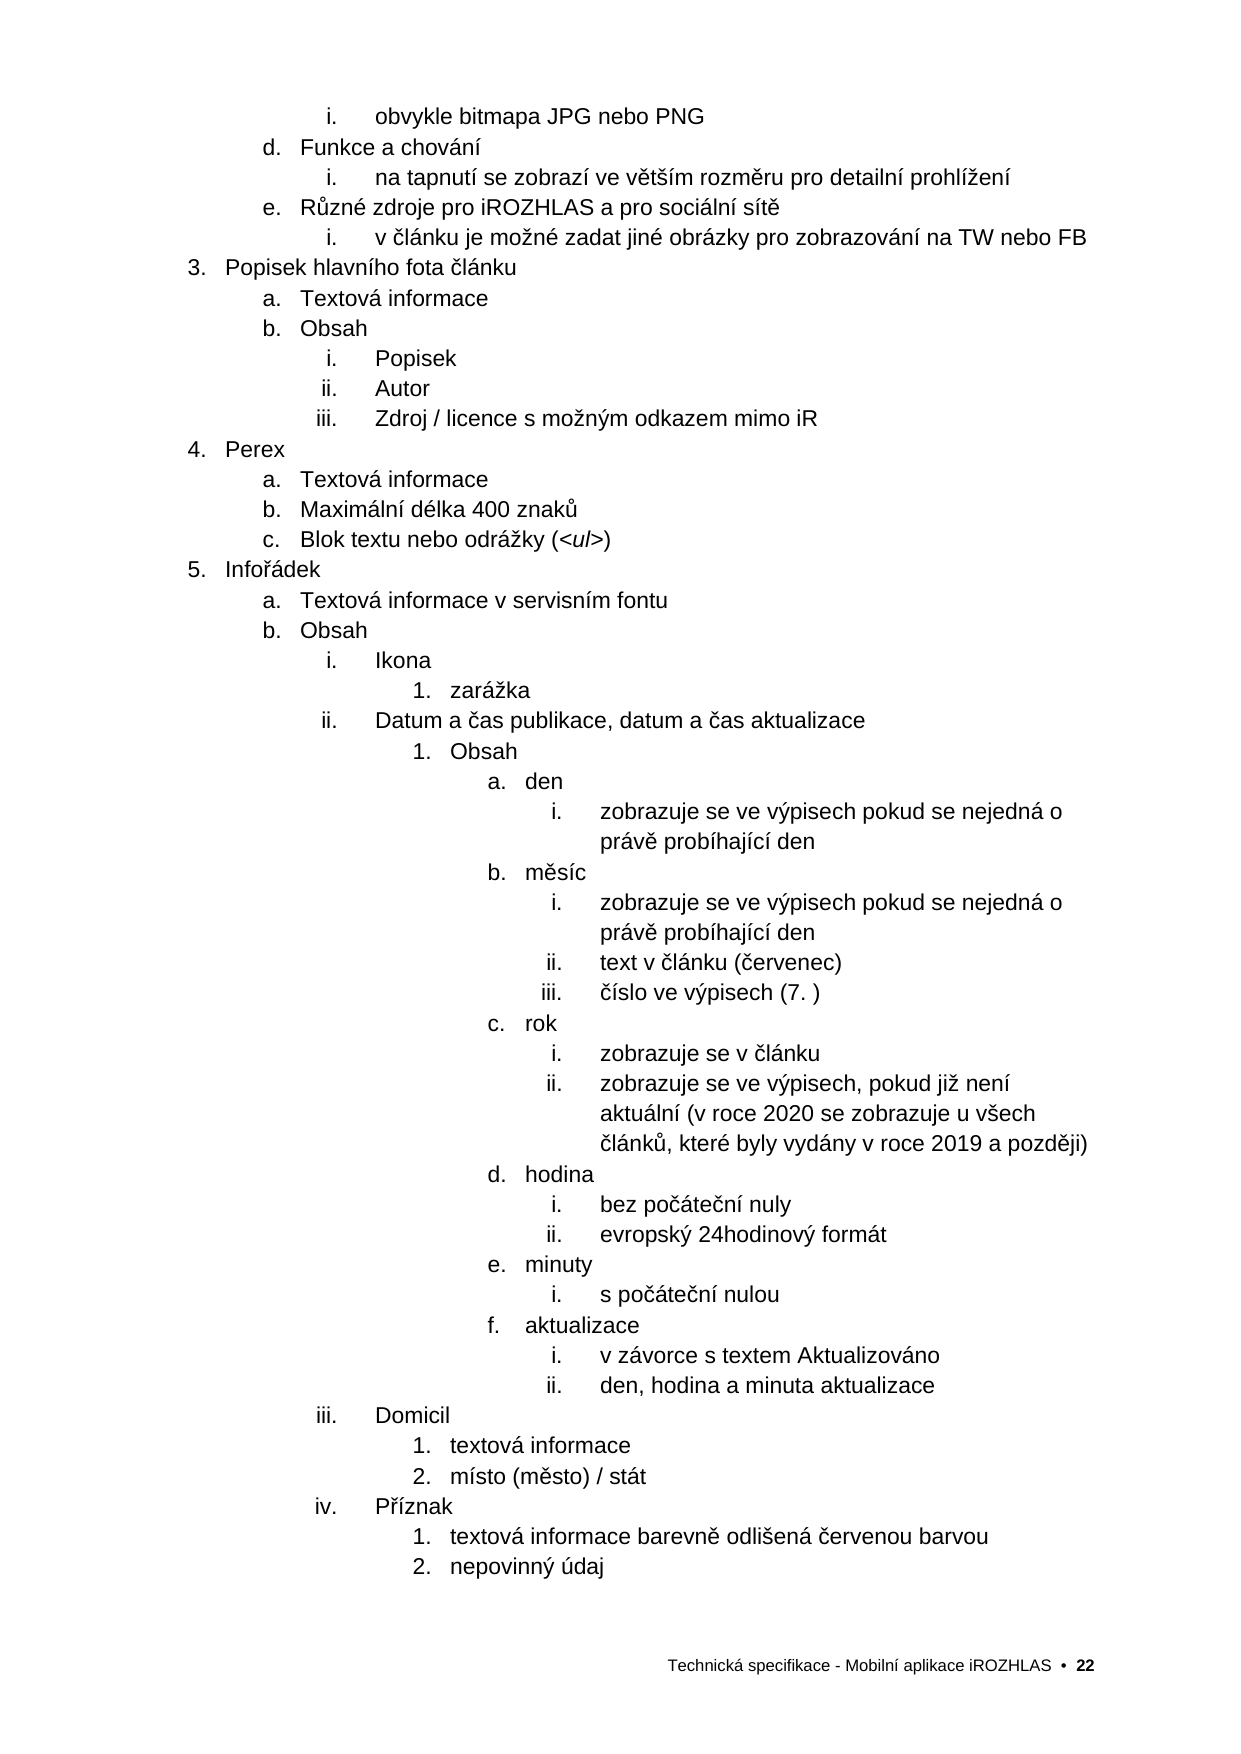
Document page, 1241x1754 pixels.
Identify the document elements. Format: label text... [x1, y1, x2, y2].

list zobrazuje se ve výpisech pokud se nejedná o právě probíhající den [562, 798, 1094, 855]
list Příznak [337, 1493, 1094, 1519]
list Perex [187, 436, 1094, 462]
list zarážka [412, 677, 1094, 704]
list Ikona [337, 647, 1094, 673]
list text v článku (červenec) [562, 949, 1094, 976]
list Textová informace [262, 284, 1094, 311]
list v závorce s textem Aktualizováno [562, 1342, 1094, 1368]
list aktualizace [487, 1312, 1094, 1338]
list textová informace [412, 1432, 1094, 1459]
list měsíc [487, 858, 1094, 885]
list zobrazuje se ve výpisech pokud se nejedná o právě probíhající den [562, 889, 1094, 945]
list v článku je možné zadat jiné obrázky pro zobrazování na TW nebo FB [337, 224, 1094, 251]
list Textová informace [262, 466, 1094, 492]
list nepovinný údaj [412, 1553, 1094, 1580]
list den, hodina a minuta aktualizace [562, 1372, 1094, 1398]
list Domicil [337, 1402, 1094, 1429]
list Autor [337, 375, 1094, 402]
list Zdroj / licence s možným odkazem mimo iR [337, 405, 1094, 432]
list Blok textu nebo odrážky (<ul>) [262, 526, 1094, 553]
list evropský 24hodinový formát [562, 1221, 1094, 1247]
list Datum a čas publikace, datum a čas aktualizace [337, 707, 1094, 734]
list místo (město) / stát [412, 1463, 1094, 1489]
list Popisek hlavního fota článku [187, 254, 1094, 281]
list minuty [487, 1251, 1094, 1278]
list obvykle bitmapa JPG nebo PNG [337, 103, 1094, 130]
list Obsah [412, 738, 1094, 764]
list textová informace barevně odlišená červenou barvou [412, 1523, 1094, 1549]
list Infořádek [187, 556, 1094, 583]
list Obsah [262, 315, 1094, 341]
list zobrazuje se v článku [562, 1040, 1094, 1066]
list s počáteční nulou [562, 1281, 1094, 1308]
list hodina [487, 1161, 1094, 1187]
list Obsah [262, 617, 1094, 643]
list číslo ve výpisech (7. ) [562, 979, 1094, 1006]
list rok [487, 1009, 1094, 1036]
list Maximální délka 400 znaků [262, 496, 1094, 522]
list na tapnutí se zobrazí ve větším rozměru pro detailní prohlížení [337, 164, 1094, 190]
list zobrazuje se ve výpisech, pokud již není aktuální (v roce 2020 se zobrazuje u všech článků, které byly vydány v roce 2019 a později) [562, 1070, 1094, 1157]
list Různé zdroje pro iROZHLAS a pro sociální sítě [262, 194, 1094, 220]
list Textová informace v servisním fontu [262, 587, 1094, 613]
list Popisek [337, 345, 1094, 371]
list den [487, 768, 1094, 794]
list bez počáteční nuly [562, 1191, 1094, 1217]
list Funkce a chování [262, 133, 1094, 160]
